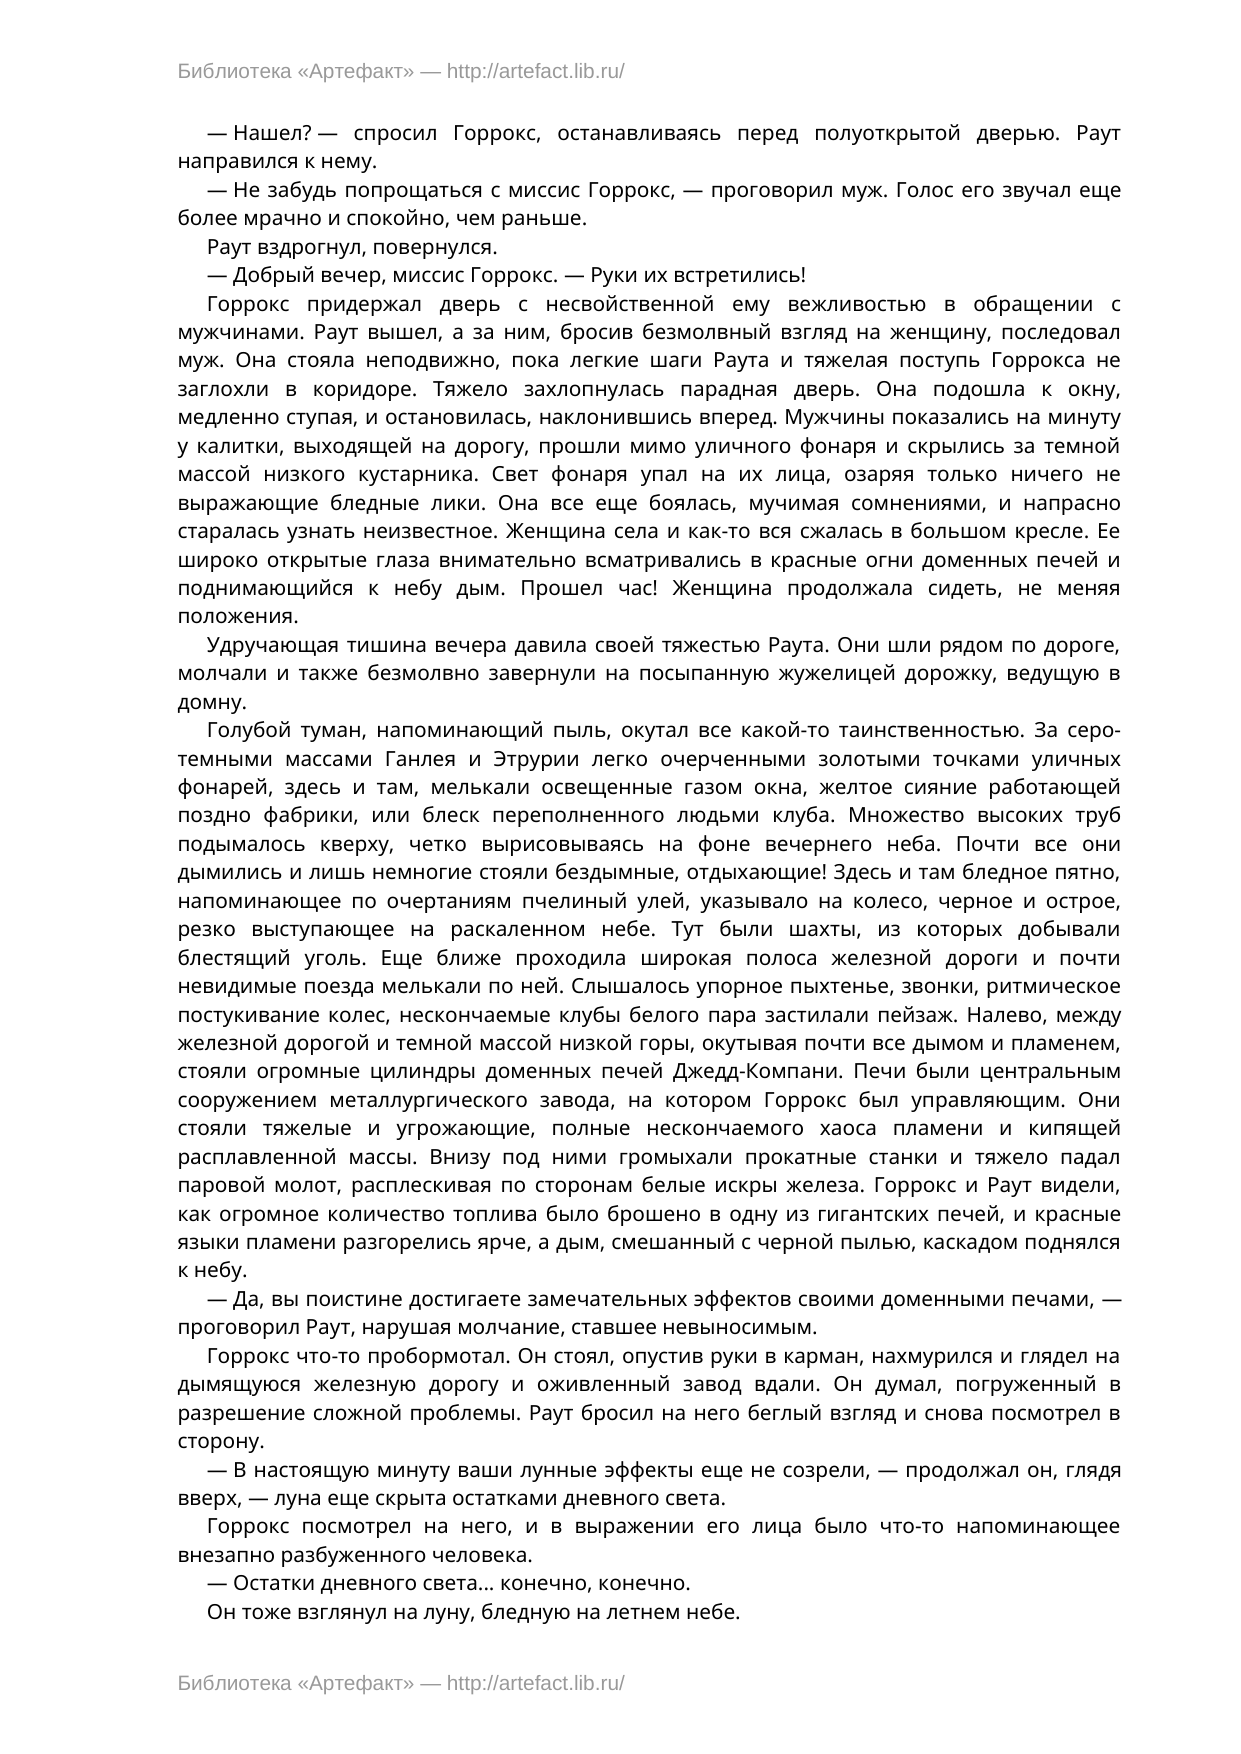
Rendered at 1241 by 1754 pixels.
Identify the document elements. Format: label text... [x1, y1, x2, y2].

text Он тоже взглянул на луну, бледную на летнем небе. [177, 1597, 1122, 1625]
text — Остатки дневного света... конечно, конечно. [177, 1568, 1122, 1597]
text — Не забудь попрощаться с миссис Горрокс, — проговорил муж. Голос его звучал еще более мрачно и спокойно, чем раньше. [177, 175, 1122, 232]
text Раут вздрогнул, повернулся. [177, 232, 1122, 260]
text — Нашел? — спросил Горрокс, останавливаясь перед полуоткрытой дверью. Раут направился к нему. [177, 118, 1122, 175]
text — Добрый вечер, миссис Горрокс. — Руки их встретились! [177, 260, 1122, 289]
text — В настоящую минуту ваши лунные эффекты еще не созрели, — продолжал он, глядя вверх, — луна еще скрыта остатками дневного света. [177, 1455, 1122, 1512]
text Горрокс придержал дверь с несвойственной ему вежливостью в обращении с мужчинами. Раут вышел, а за ним, бросив безмолвный взгляд на женщину, последовал муж. Она стояла неподвижно, пока легкие шаги Раута и тяжелая поступь Горрокса не заглохли в коридоре. Тяжело захлопнулась парадная дверь. Она подошла к окну, медленно ступая, и остановилась, наклонившись вперед. Мужчины показались на минуту у калитки, выходящей на дорогу, прошли мимо уличного фонаря и скрылись за темной массой низкого кустарника. Свет фонаря упал на их лица, озаряя только ничего не выражающие бледные лики. Она все еще боялась, мучимая сомнениями, и напрасно старалась узнать неизвестное. Женщина села и как-то вся сжалась в большом кресле. Ее широко открытые глаза внимательно всматривались в красные огни доменных печей и поднимающийся к небу дым. Прошел час! Женщина продолжала сидеть, не меняя положения. [177, 289, 1122, 630]
text Голубой туман, напоминающий пыль, окутал все какой-то таинственностью. За серо-темными массами Ганлея и Этрурии легко очерченными золотыми точками уличных фонарей, здесь и там, мелькали освещенные газом окна, желтое сияние работающей поздно фабрики, или блеск переполненного людьми клуба. Множество высоких труб подымалось кверху, четко вырисовываясь на фоне вечернего неба. Почти все они дымились и лишь немногие стояли бездымные, отдыхающие! Здесь и там бледное пятно, напоминающее по очертаниям пчелиный улей, указывало на колесо, черное и острое, резко выступающее на раскаленном небе. Тут были шахты, из которых добывали блестящий уголь. Еще ближе проходила широкая полоса железной дороги и почти невидимые поезда мелькали по ней. Слышалось упорное пыхтенье, звонки, ритмическое постукивание колес, нескончаемые клубы белого пара застилали пейзаж. Налево, между железной дорогой и темной массой низкой горы, окутывая почти все дымом и пламенем, стояли огромные цилиндры доменных печей Джедд-Компани. Печи были центральным сооружением металлургического завода, на котором Горрокс был управляющим. Они стояли тяжелые и угрожающие, полные нескончаемого хаоса пламени и кипящей расплавленной массы. Внизу под ними громыхали прокатные станки и тяжело падал паровой молот, расплескивая по сторонам белые искры железа. Горрокс и Раут видели, как огромное количество топлива было брошено в одну из гигантских печей, и красные языки пламени разгорелись ярче, а дым, смешанный с черной пылью, каскадом поднялся к небу. [177, 715, 1122, 1284]
text Горрокс что-то пробормотал. Он стоял, опустив руки в карман, нахмурился и глядел на дымящуюся железную дорогу и оживленный завод вдали. Он думал, погруженный в разрешение сложной проблемы. Раут бросил на него беглый взгляд и снова посмотрел в сторону. [177, 1341, 1122, 1455]
text Удручающая тишина вечера давила своей тяжестью Раута. Они шли рядом по дороге, молчали и также безмолвно завернули на посыпанную жужелицей дорожку, ведущую в домну. [177, 630, 1122, 715]
text — Да, вы поистине достигаете замечательных эффектов своими доменными печами, — проговорил Раут, нарушая молчание, ставшее невыносимым. [177, 1284, 1122, 1341]
text Горрокс посмотрел на него, и в выражении его лица было что-то напоминающее внезапно разбуженного человека. [177, 1512, 1122, 1568]
